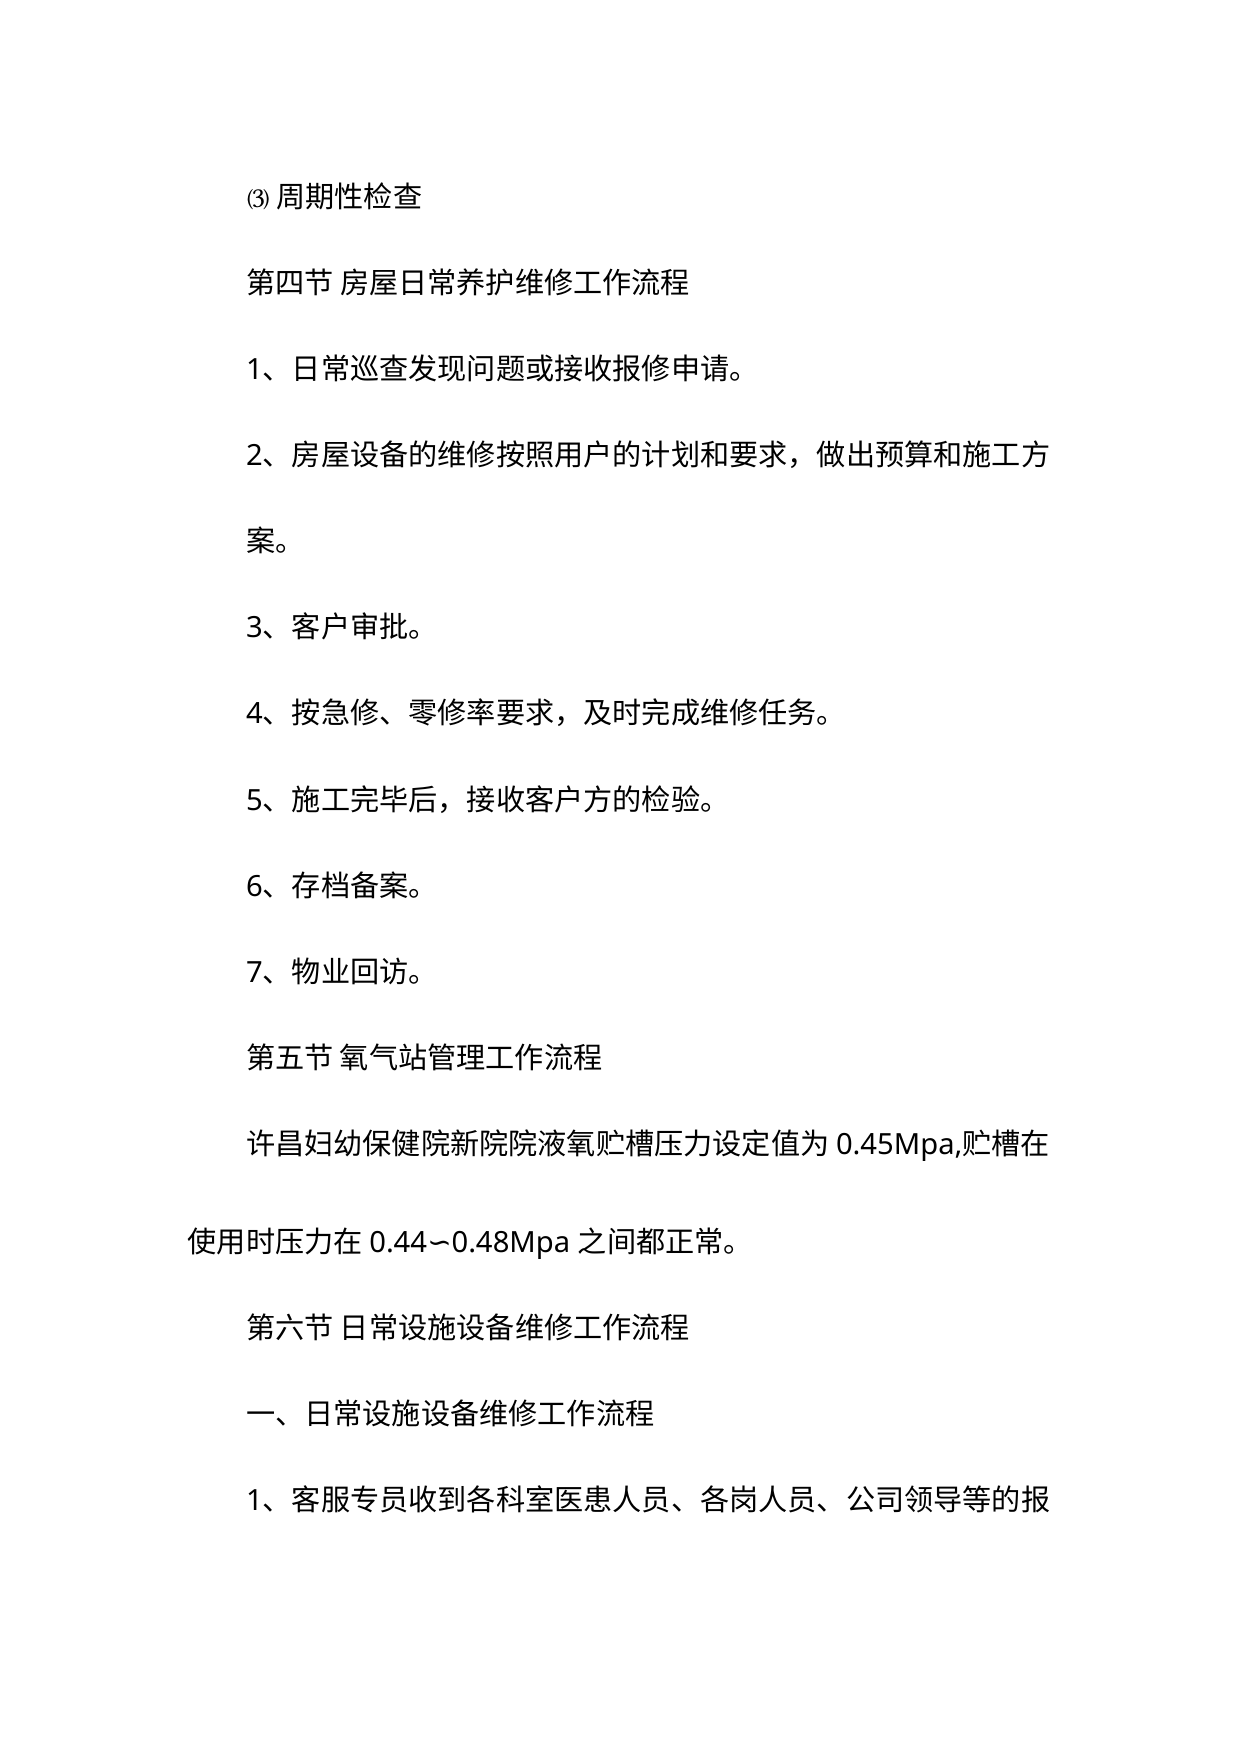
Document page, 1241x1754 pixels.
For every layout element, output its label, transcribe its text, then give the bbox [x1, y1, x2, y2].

text 6、存档备案。 [187, 851, 1053, 916]
text 3、客户审批。 [187, 593, 1053, 658]
text ⑶周期性检查 [187, 162, 1053, 227]
text 第四节 房屋日常养护维修工作流程 [187, 248, 1053, 313]
text 7、物业回访。 [187, 937, 1053, 1002]
text 一、日常设施设备维修工作流程 [187, 1379, 1053, 1444]
text 1、日常巡查发现问题或接收报修申请。 [187, 334, 1053, 399]
text 案。 [187, 507, 1053, 572]
text 第五节 氧气站管理工作流程 [187, 1023, 1053, 1088]
text 许昌妇幼保健院新院院液氧贮槽压力设定值为 0.45Mpa,贮槽在使用时压力在 0.44∽0.48Mpa 之间都正常。 [187, 1109, 1053, 1272]
text 4、按急修、零修率要求，及时完成维修任务。 [187, 679, 1053, 744]
text 2、房屋设备的维修按照用户的计划和要求，做出预算和施工方 [187, 420, 1053, 485]
text 第六节 日常设施设备维修工作流程 [187, 1293, 1053, 1358]
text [187, 1466, 1053, 1531]
text 5、施工完毕后，接收客户方的检验。 [187, 765, 1053, 830]
